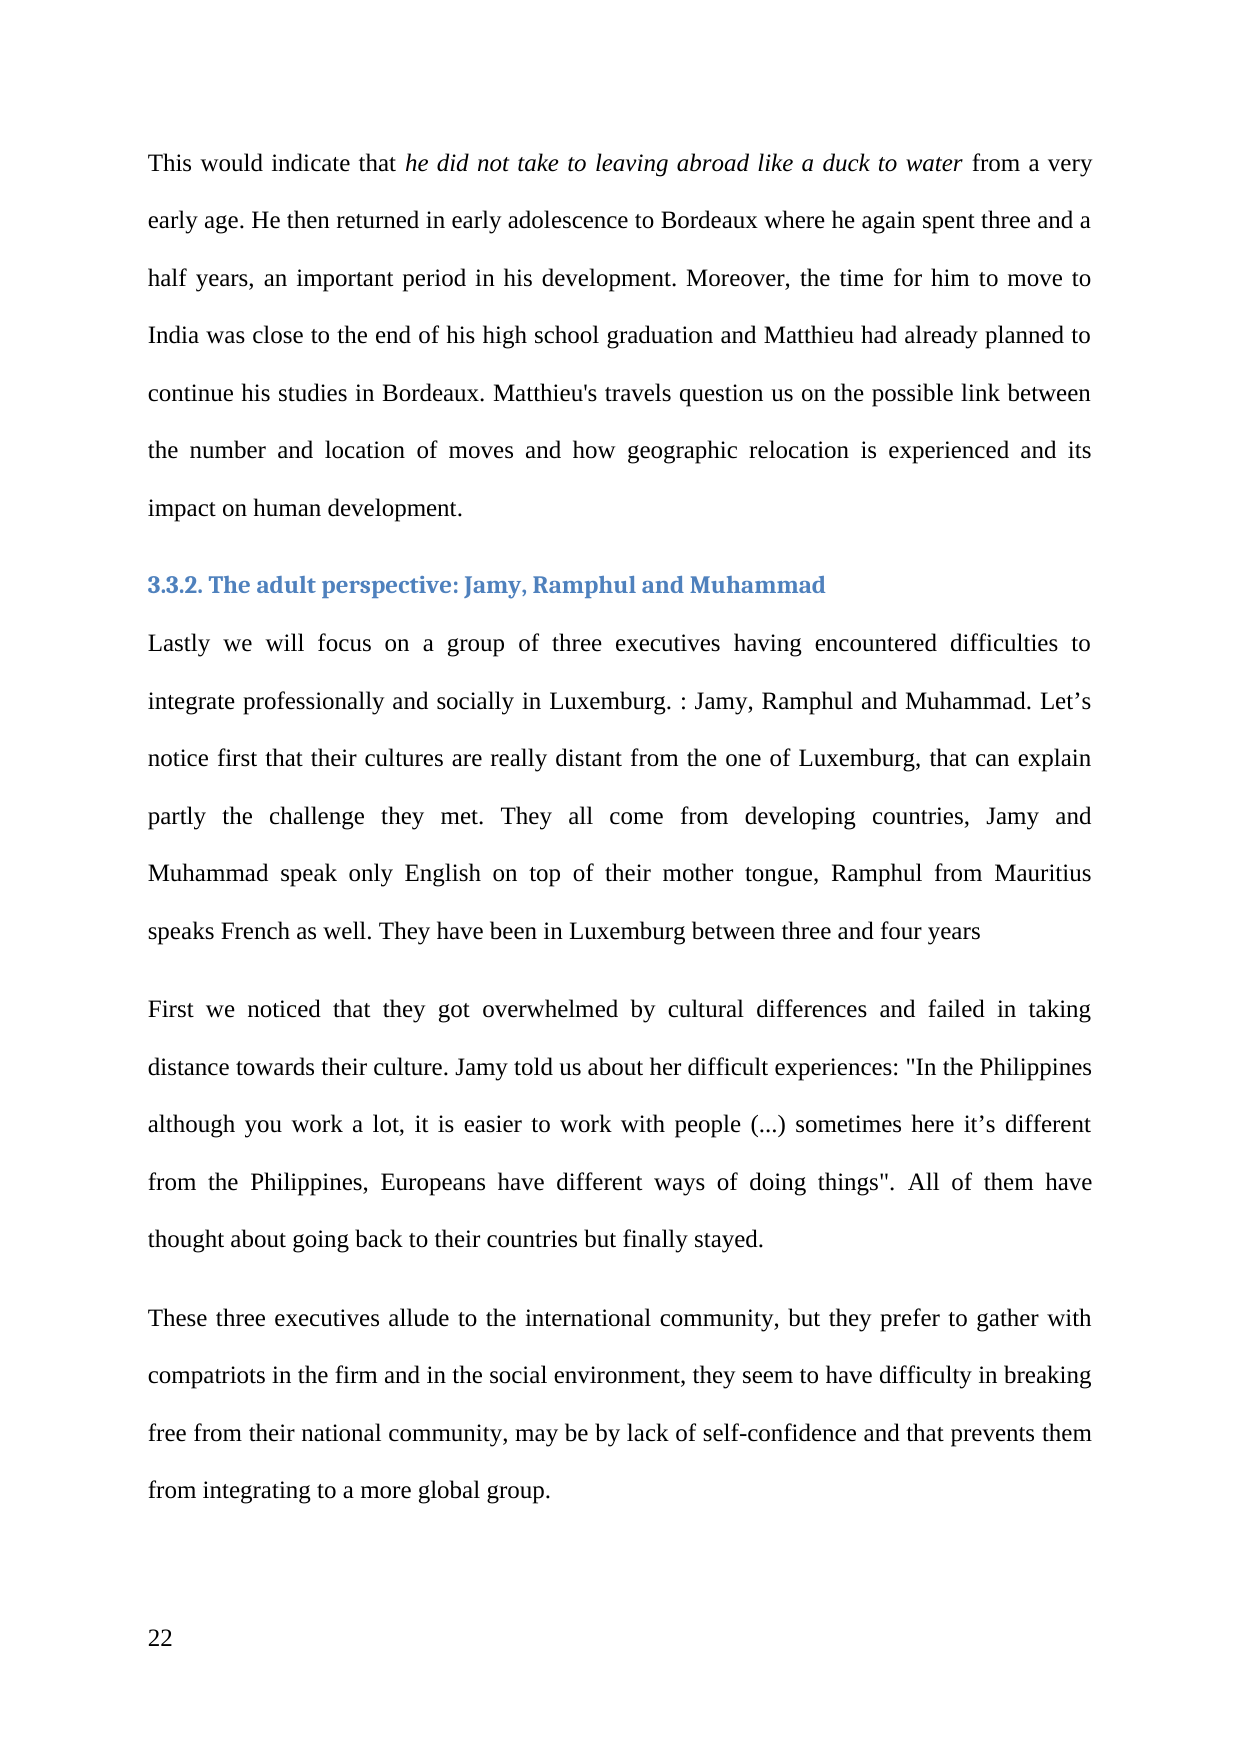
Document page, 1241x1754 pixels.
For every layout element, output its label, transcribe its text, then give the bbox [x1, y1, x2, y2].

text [148, 148, 1093, 521]
text These three executives allude to the international community, but they prefer to gather with compatriots in the firm and in the social environment, they seem to have difficulty in breaking free from their national community, may be by lack of self-confidence and that prevents them from integrating to a more global group. [148, 1303, 1093, 1504]
subtitle 3.3.2. The adult perspective: Jamy, Ramphul and Muhammad [148, 571, 1093, 600]
text Lastly we will focus on a group of three executives having encountered difficulties to integrate professionally and socially in Luxemburg. : Jamy, Ramphul and Muhammad. Let’s notice first that their cultures are really distant from the one of Luxemburg, that can explain partly the challenge they met. They all come from developing countries, Jamy and Muhammad speak only English on top of their mother tongue, Ramphul from Mauritius speaks French as well. They have been in Luxemburg between three and four years [148, 628, 1093, 945]
text First we noticed that they got overwhelmed by cultural differences and failed in taking distance towards their culture. Jamy told us about her difficult experiences: "In the Philippines although you work a lot, it is easier to work with people (...) sometimes here it’s different from the Philippines, Europeans have different ways of doing things". All of them have thought about going back to their countries but finally stayed. [148, 994, 1093, 1253]
